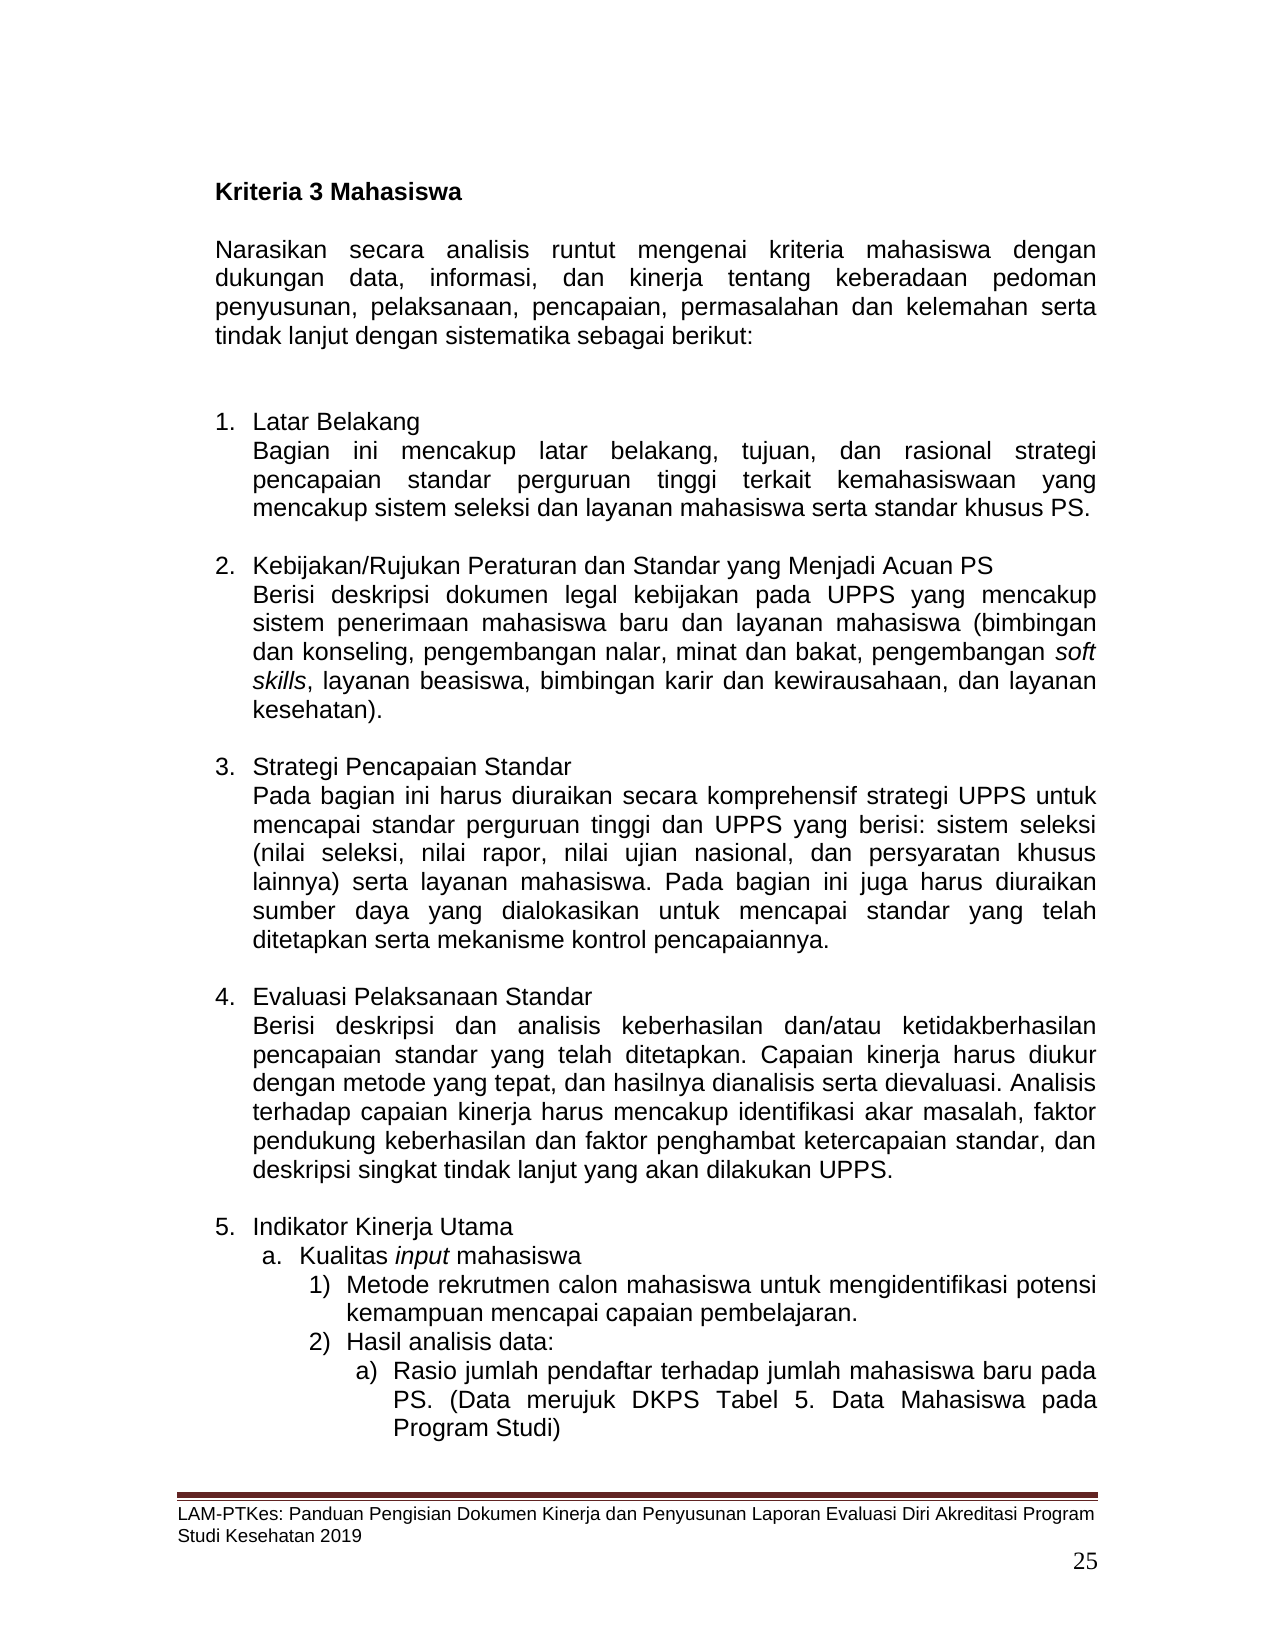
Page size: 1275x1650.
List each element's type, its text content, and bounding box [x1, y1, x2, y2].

list Rasio jumlah pendaftar terhadap jumlah mahasiswa baru pada PS. (Data merujuk DKPS Tabel 5. Data Mahasiswa pada Program Studi) [355, 1356, 1098, 1442]
list Kualitas input mahasiswa [262, 1241, 1098, 1270]
text Bagian ini mencakup latar belakang, tujuan, dan rasional strategi pencapaian standar perguruan tinggi terkait kemahasiswaan yang mencakup sistem seleksi dan layanan mahasiswa serta standar khusus PS. [252, 436, 1098, 522]
list Hasil analisis data: [308, 1327, 1098, 1356]
text Pada bagian ini harus diuraikan secara komprehensif strategi UPPS untuk mencapai standar perguruan tinggi dan UPPS yang berisi: sistem seleksi (nilai seleksi, nilai rapor, nilai ujian nasional, dan persyaratan khusus lainnya) serta layanan mahasiswa. Pada bagian ini juga harus diuraikan sumber daya yang dialokasikan untuk mencapai standar yang telah ditetapkan serta mekanisme kontrol pencapaiannya. [252, 781, 1098, 953]
list Strategi Pencapaian Standar [215, 752, 1098, 781]
text Narasikan secara analisis runtut mengenai kriteria mahasiswa dengan dukungan data, informasi, dan kinerja tentang keberadaan pedoman penyusunan, pelaksanaan, pencapaian, permasalahan dan kelemahan serta tindak lanjut dengan sistematika sebagai berikut: [215, 235, 1098, 350]
list Indikator Kinerja Utama [215, 1212, 1098, 1241]
list Metode rekrutmen calon mahasiswa untuk mengidentifikasi potensi kemampuan mencapai capaian pembelajaran. [308, 1270, 1098, 1327]
text Berisi deskripsi dokumen legal kebijakan pada UPPS yang mencakup sistem penerimaan mahasiswa baru dan layanan mahasiswa (bimbingan dan konseling, pengembangan nalar, minat dan bakat, pengembangan soft skills, layanan beasiswa, bimbingan karir dan kewirausahaan, dan layanan kesehatan). [252, 580, 1098, 723]
list Latar Belakang [215, 407, 1098, 436]
list Kebijakan/Rujukan Peraturan dan Standar yang Menjadi Acuan PS [215, 551, 1098, 580]
list Evaluasi Pelaksanaan Standar [215, 982, 1098, 1011]
subtitle Kriteria 3 Mahasiswa [215, 177, 1098, 206]
text Berisi deskripsi dan analisis keberhasilan dan/atau ketidakberhasilan pencapaian standar yang telah ditetapkan. Capaian kinerja harus diukur dengan metode yang tepat, dan hasilnya dianalisis serta dievaluasi. Analisis terhadap capaian kinerja harus mencakup identifikasi akar masalah, faktor pendukung keberhasilan dan faktor penghambat ketercapaian standar, dan deskripsi singkat tindak lanjut yang akan dilakukan UPPS. [252, 1011, 1098, 1183]
